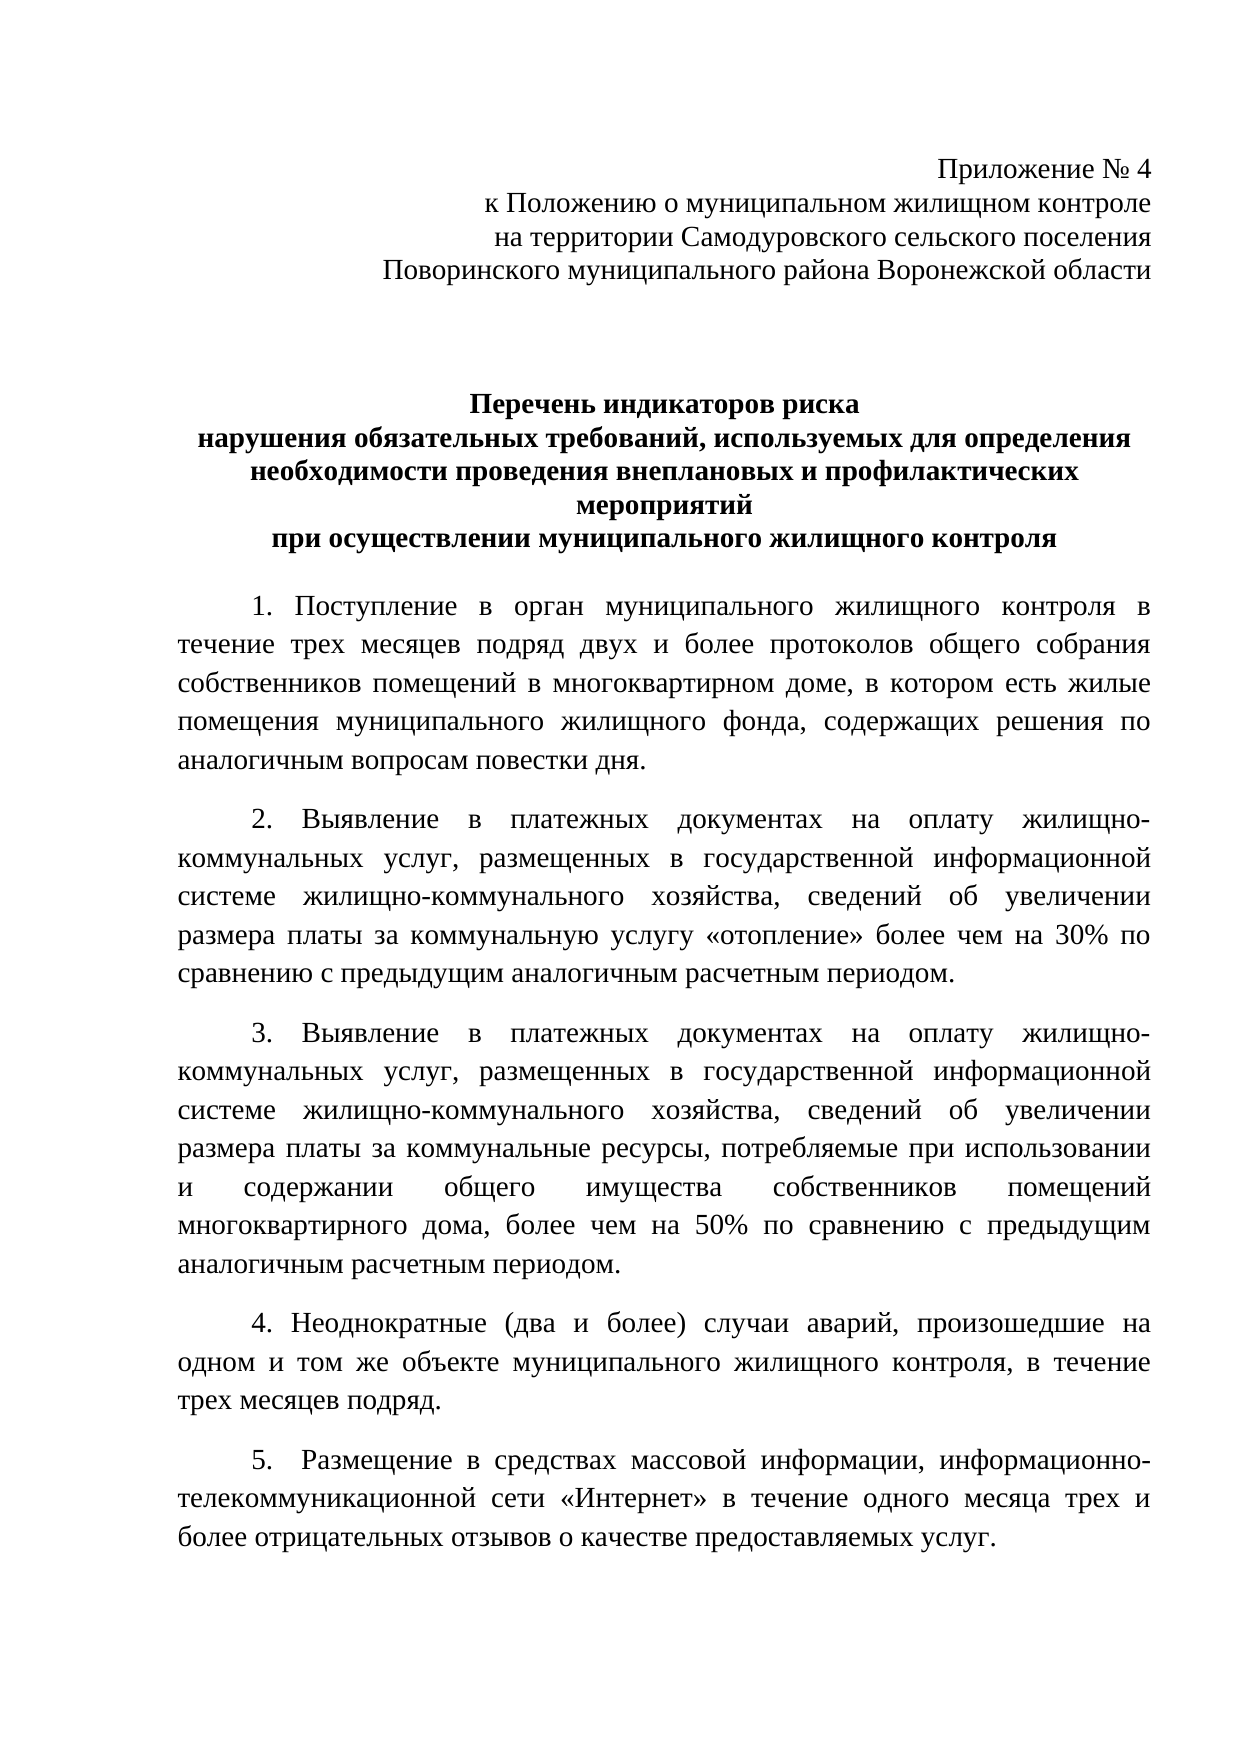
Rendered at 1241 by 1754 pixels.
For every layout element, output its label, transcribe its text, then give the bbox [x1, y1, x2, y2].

text 1. Поступление в орган муниципального жилищного контроля в течение трех месяцев подряд двух и более протоколов общего собрания собственников помещений в многоквартирном доме, в котором есть жилые помещения муниципального жилищного фонда, содержащих решения по аналогичным вопросам повестки дня. [177, 588, 1152, 775]
text к Положению о муниципальном жилищном контроле [177, 185, 1152, 219]
text 2. Выявление в платежных документах на оплату жилищно-коммунальных услуг, размещенных в государственной информационной системе жилищно-коммунального хозяйства, сведений об увеличении размера платы за коммунальную услугу «отопление» более чем на 30% по сравнению с предыдущим аналогичным расчетным периодом. [177, 801, 1152, 989]
text 3. Выявление в платежных документах на оплату жилищно-коммунальных услуг, размещенных в государственной информационной системе жилищно-коммунального хозяйства, сведений об увеличении размера платы за коммунальные ресурсы, потребляемые при использовании и содержании общего имущества собственников помещений многоквартирного дома, более чем на 50% по сравнению с предыдущим аналогичным расчетным периодом. [177, 1015, 1152, 1279]
text 5. Размещение в средствах массовой информации, информационно-телекоммуникационной сети «Интернет» в течение одного месяца трех и более отрицательных отзывов о качестве предоставляемых услуг. [177, 1442, 1152, 1552]
text при осуществлении муниципального жилищного контроля [177, 521, 1152, 554]
text на территории Самодуровского сельского поселения [177, 219, 1152, 252]
list Перечень индикаторов риска [177, 386, 1152, 420]
list Приложение № 4 [215, 152, 1152, 185]
text Поворинского муниципального района Воронежской области [177, 252, 1152, 286]
list нарушения обязательных требований, используемых для определения необходимости проведения внеплановых и профилактических мероприятий [177, 420, 1152, 521]
text 4. Неоднократные (два и более) случаи аварий, произошедшие на одном и том же объекте муниципального жилищного контроля, в течение трех месяцев подряд. [177, 1305, 1152, 1416]
